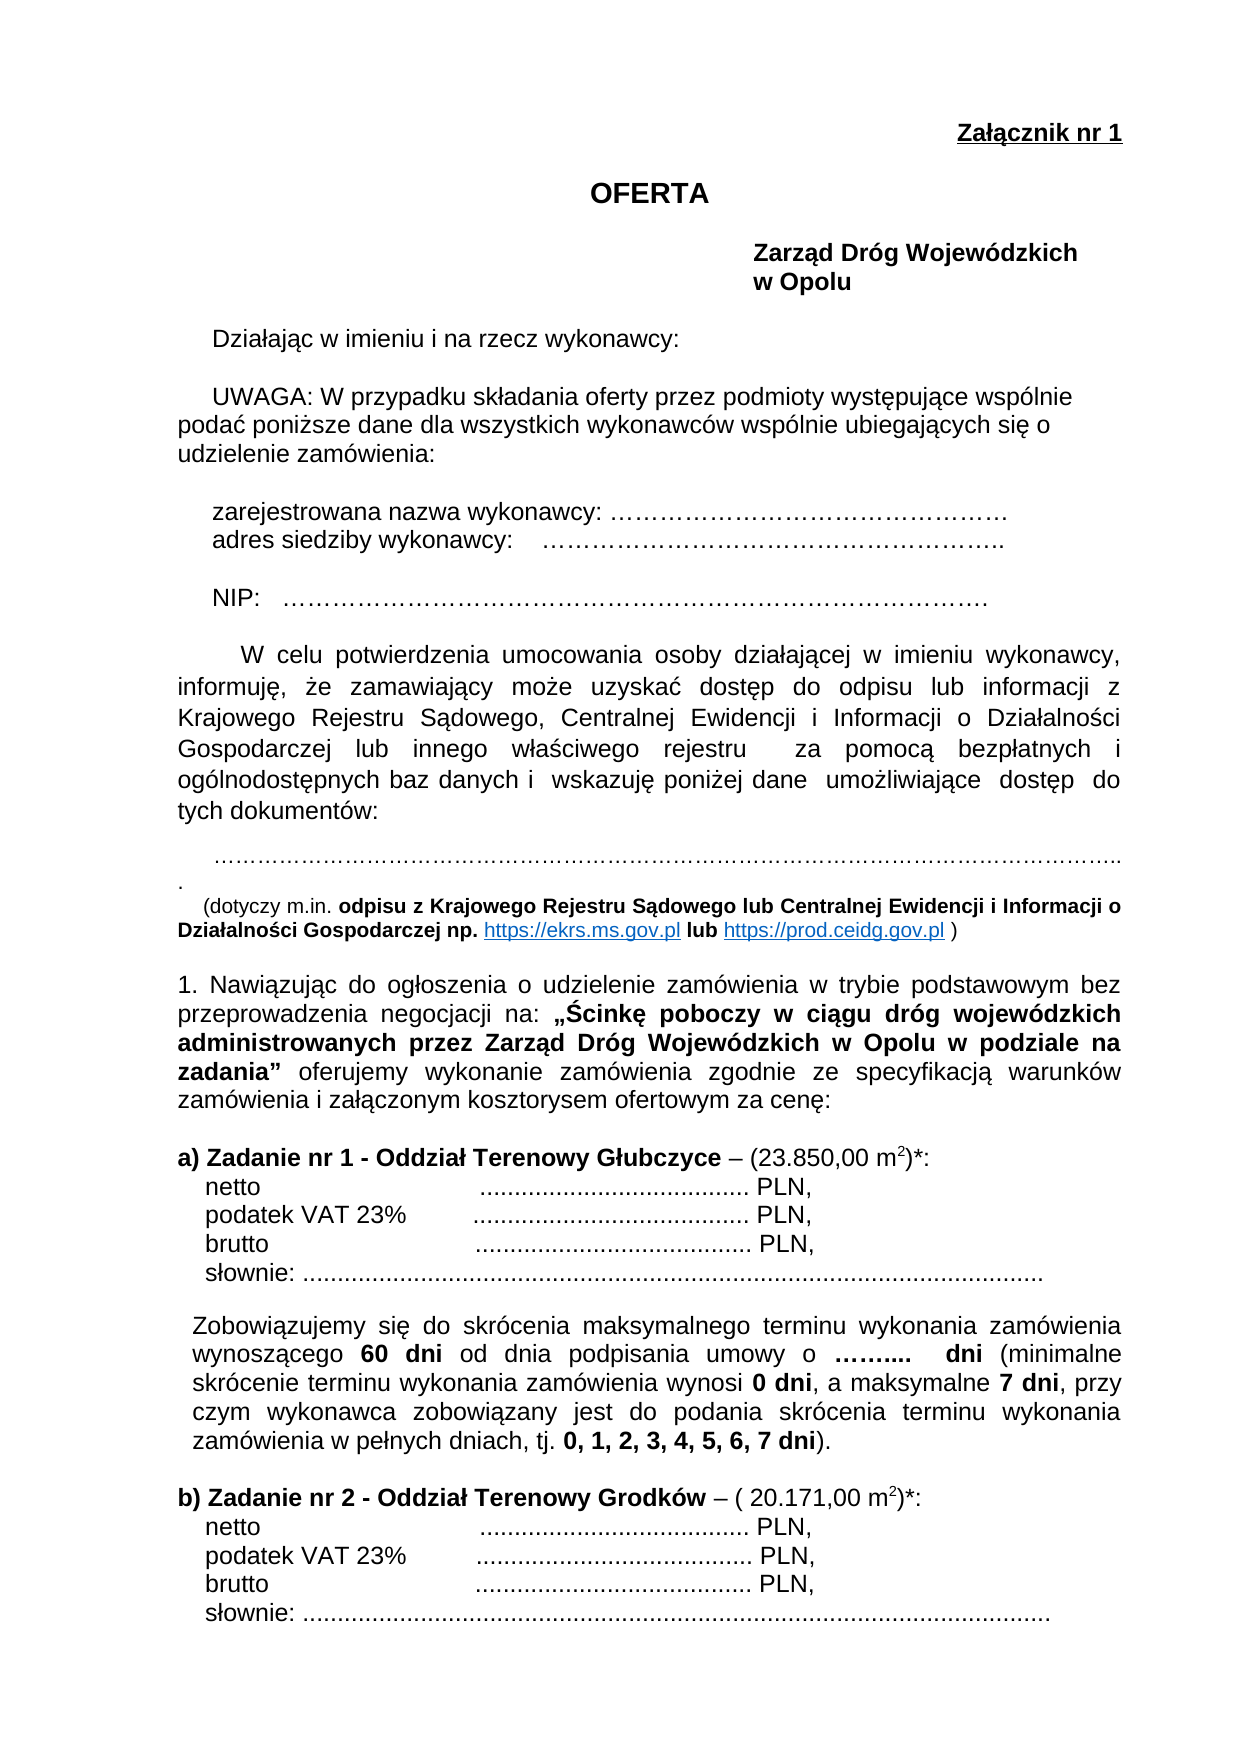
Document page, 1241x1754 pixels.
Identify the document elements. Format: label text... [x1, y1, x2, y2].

text UWAGA: W przypadku składania oferty przez podmioty występujące wspólnie podać poniższe dane dla wszystkich wykonawców wspólnie ubiegających się o udzielenie zamówienia: [177, 382, 1122, 468]
text netto ....................................... PLN, [177, 1172, 1122, 1200]
text ……………………………………………………………………………………………………………... [177, 843, 1122, 894]
text Zarząd Dróg Wojewódzkich [753, 238, 1122, 267]
text W celu potwierdzenia umocowania osoby działającej w imieniu wykonawcy, informuję, że zamawiający może uzyskać dostęp do odpisu lub informacji z Krajowego Rejestru Sądowego, Centralnej Ewidencji i Informacji o Działalności Gospodarczej lub innego właściwego rejestru za pomocą bezpłatnych i ogólnodostępnych baz danych i wskazuję poniżej dane umożliwiające dostęp do tych dokumentów: [177, 640, 1122, 824]
text słownie: ........................................................................................................... [177, 1258, 1122, 1287]
text NIP: …………………………………………………………………………. [177, 583, 1122, 612]
text zarejestrowana nazwa wykonawcy: ………………………………………… [177, 497, 1122, 525]
text netto ....................................... PLN, [177, 1512, 1122, 1541]
text podatek VAT 23% ........................................ PLN, [177, 1200, 1122, 1229]
text b) Zadanie nr 2 - Oddział Terenowy Grodków – ( 20.171,00 m2)*: [177, 1483, 1122, 1512]
text OFERTA [177, 176, 1122, 209]
text Załącznik nr 1 [177, 118, 1122, 147]
text podatek VAT 23% ........................................ PLN, [177, 1541, 1122, 1569]
text w Opolu [753, 267, 1122, 295]
text (dotyczy m.in. odpisu z Krajowego Rejestru Sądowego lub Centralnej Ewidencji i Informacji o Działalności Gospodarczej np. https://ekrs.ms.gov.pl lub https://prod.ceidg.gov.pl ) [177, 894, 1122, 942]
text brutto ........................................ PLN, [177, 1569, 1122, 1598]
text Działając w imieniu i na rzecz wykonawcy: [177, 324, 1122, 353]
text adres siedziby wykonawcy: ……………………………………………….. [177, 525, 1122, 554]
text a) Zadanie nr 1 - Oddział Terenowy Głubczyce – (23.850,00 m2)*: [177, 1143, 1122, 1172]
text brutto ........................................ PLN, [177, 1229, 1122, 1258]
text słownie: ............................................................................................................ [177, 1598, 1122, 1627]
text 1. Nawiązując do ogłoszenia o udzielenie zamówienia w trybie podstawowym bez przeprowadzenia negocjacji na: „Ścinkę poboczy w ciągu dróg wojewódzkich administrowanych przez Zarząd Dróg Wojewódzkich w Opolu w podziale na zadania” oferujemy wykonanie zamówienia zgodnie ze specyfikacją warunków zamówienia i załączonym kosztorysem ofertowym za cenę: [177, 970, 1122, 1114]
